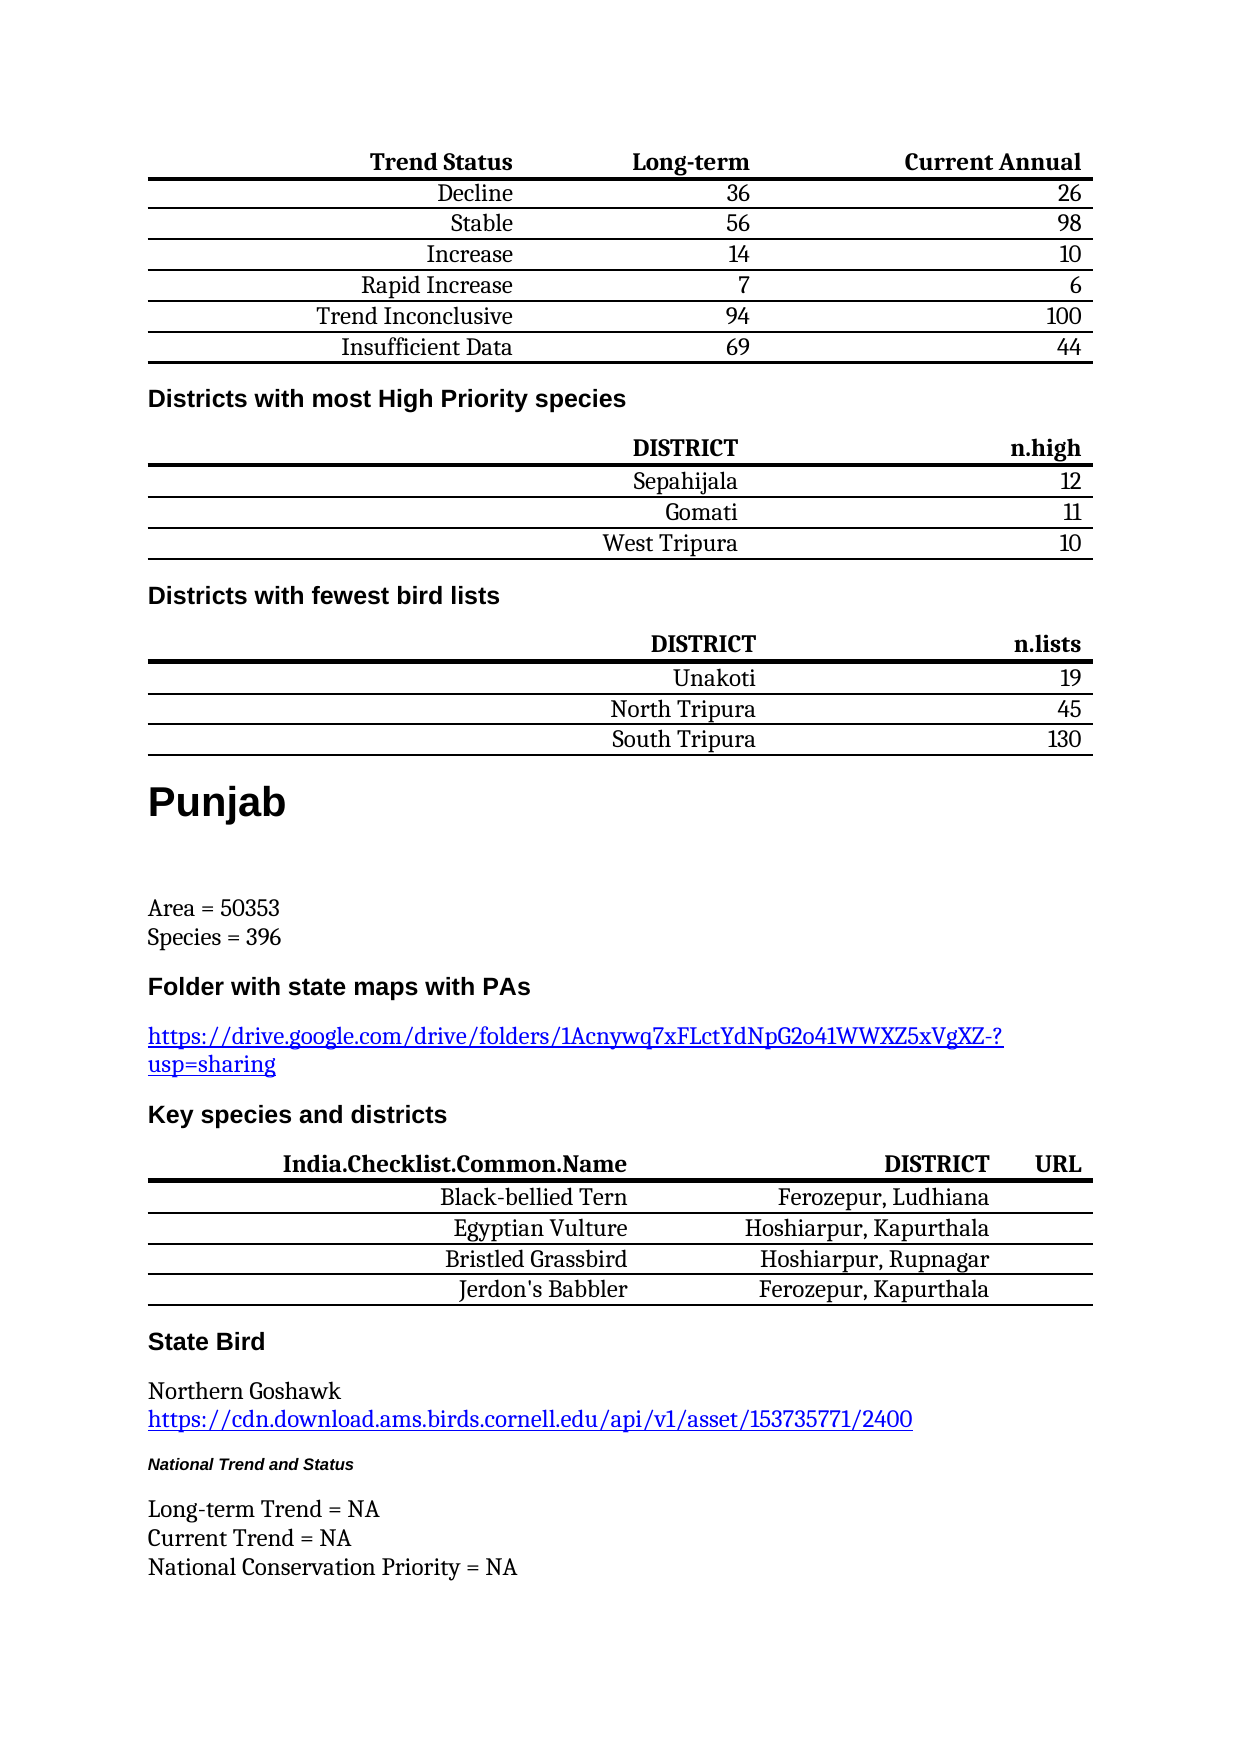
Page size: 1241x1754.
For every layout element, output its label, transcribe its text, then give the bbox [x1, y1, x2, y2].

table_cell 36 [524, 181, 761, 207]
table_cell 12 [749, 467, 1093, 496]
table_cell 130 [767, 725, 1093, 754]
table_cell Increase [148, 240, 524, 269]
table_cell 19 [767, 664, 1093, 692]
table_cell West Tripura [148, 529, 749, 558]
table_cell Ferozepur, Kapurthala [639, 1275, 1001, 1304]
table_cell Jerdon's Babbler [148, 1275, 639, 1304]
table_cell Egyptian Vulture [148, 1214, 639, 1242]
table_cell Decline [148, 181, 524, 207]
text Area = 50353 [148, 894, 1093, 922]
text Punjab [148, 777, 1093, 825]
text National Conservation Priority = NA [148, 1552, 1093, 1581]
text Districts with most High Priority species [148, 384, 1093, 413]
table_cell 45 [767, 695, 1093, 723]
table_cell Rapid Increase [148, 271, 524, 300]
text Districts with fewest bird lists [148, 581, 1093, 609]
table_cell North Tripura [148, 695, 767, 723]
table_cell 6 [761, 271, 1093, 300]
table_cell Sepahijala [148, 467, 749, 496]
table_cell [1001, 1214, 1093, 1242]
table_cell 10 [749, 529, 1093, 558]
text Species = 396 [148, 922, 1093, 951]
table_cell Hoshiarpur, Rupnagar [639, 1245, 1001, 1273]
table_header DISTRICT [148, 630, 767, 659]
text National Trend and Status [148, 1455, 1093, 1474]
table_header Current Annual [761, 148, 1093, 176]
table_header n.lists [767, 630, 1093, 659]
table_cell Hoshiarpur, Kapurthala [639, 1214, 1001, 1242]
table_cell 14 [524, 240, 761, 269]
table_cell 44 [761, 333, 1093, 361]
table_header DISTRICT [639, 1150, 1001, 1178]
table_cell 100 [761, 302, 1093, 331]
table_cell 26 [761, 181, 1093, 207]
table_cell Black-bellied Tern [148, 1183, 639, 1212]
table_cell South Tripura [148, 725, 767, 754]
text https://cdn.download.ams.birds.cornell.edu/api/v1/asset/153735771/2400 [148, 1405, 1093, 1434]
table_cell Stable [148, 209, 524, 238]
table_cell 98 [761, 209, 1093, 238]
table_cell [1001, 1183, 1093, 1212]
table_header DISTRICT [148, 434, 749, 463]
table_header Trend Status [148, 148, 524, 176]
text Northern Goshawk [148, 1377, 1093, 1405]
table_header Long-term [524, 148, 761, 176]
table_cell [1001, 1275, 1093, 1304]
table_cell Gomati [148, 498, 749, 527]
table_header URL [1001, 1150, 1093, 1178]
text Folder with state maps with PAs [148, 972, 1093, 1001]
table_cell Ferozepur, Ludhiana [639, 1183, 1001, 1212]
table_cell [1001, 1245, 1093, 1273]
table_header n.high [749, 434, 1093, 463]
table_cell Bristled Grassbird [148, 1245, 639, 1273]
table_cell 10 [761, 240, 1093, 269]
table_cell 94 [524, 302, 761, 331]
table_cell 69 [524, 333, 761, 361]
table_cell 56 [524, 209, 761, 238]
table_cell Insufficient Data [148, 333, 524, 361]
text Key species and districts [148, 1100, 1093, 1129]
text Current Trend = NA [148, 1524, 1093, 1552]
table_cell 11 [749, 498, 1093, 527]
table_header India.Checklist.Common.Name [148, 1150, 639, 1178]
table_cell 7 [524, 271, 761, 300]
text https://drive.google.com/drive/folders/1Acnywq7xFLctYdNpG2o41WWXZ5xVgXZ-?usp=sharing [148, 1022, 1093, 1079]
text Long-term Trend = NA [148, 1495, 1093, 1524]
table_cell Trend Inconclusive [148, 302, 524, 331]
table_cell Unakoti [148, 664, 767, 692]
text State Bird [148, 1327, 1093, 1356]
